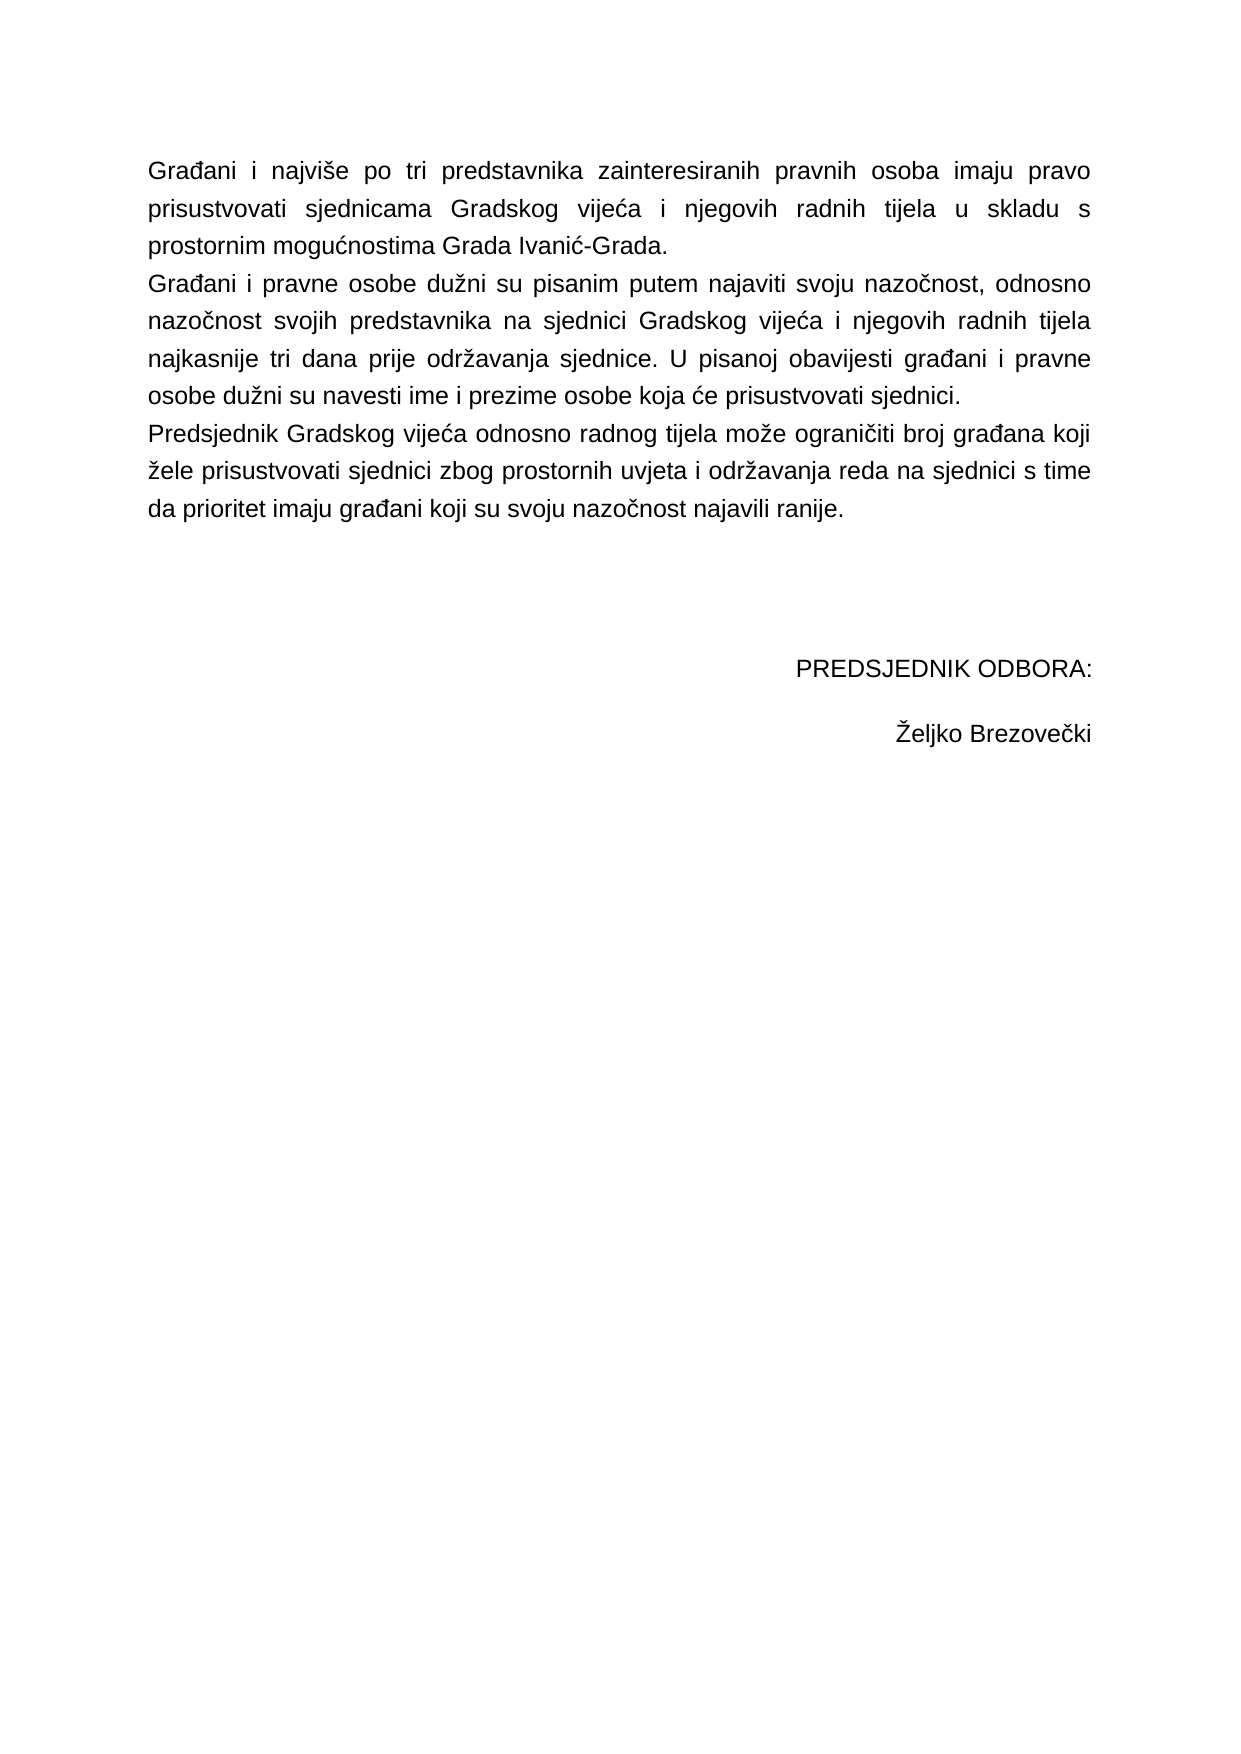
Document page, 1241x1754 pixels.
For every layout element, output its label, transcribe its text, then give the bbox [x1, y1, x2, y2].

text Željko Brezovečki [148, 719, 1093, 748]
text PREDSJEDNIK ODBORA: [148, 654, 1093, 683]
text Građani i najviše po tri predstavnika zainteresiranih pravnih osoba imaju pravo prisustvovati sjednicama Gradskog vijeća i njegovih radnih tijela u skladu s prostornim mogućnostima Grada Ivanić-Grada. [148, 148, 1093, 260]
text Predsjednik Gradskog vijeća odnosno radnog tijela može ograničiti broj građana koji žele prisustvovati sjednici zbog prostornih uvjeta i održavanja reda na sjednici s time da prioritet imaju građani koji su svoju nazočnost najavili ranije. [148, 410, 1093, 523]
text Građani i pravne osobe dužni su pisanim putem najaviti svoju nazočnost, odnosno nazočnost svojih predstavnika na sjednici Gradskog vijeća i njegovih radnih tijela najkasnije tri dana prije održavanja sjednice. U pisanoj obavijesti građani i pravne osobe dužni su navesti ime i prezime osobe koja će prisustvovati sjednici. [148, 260, 1093, 410]
